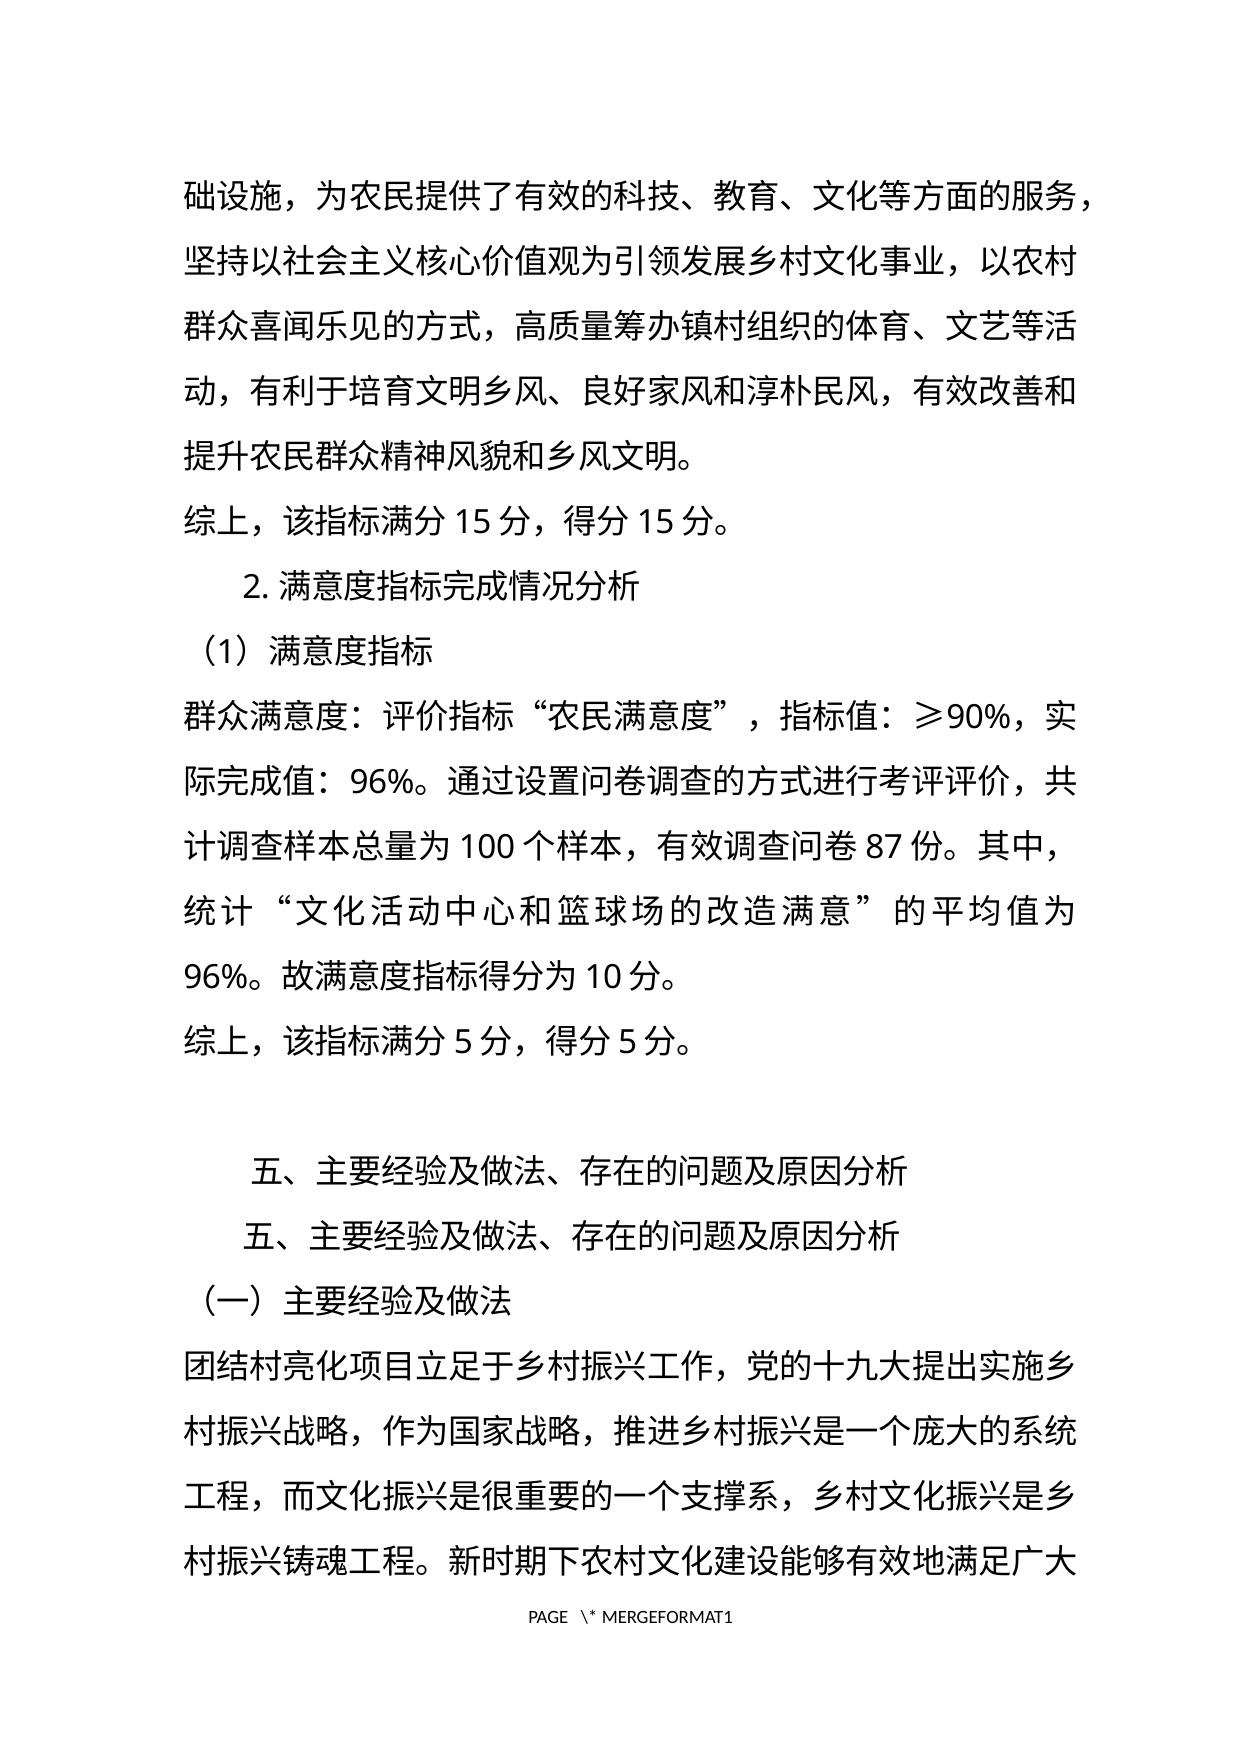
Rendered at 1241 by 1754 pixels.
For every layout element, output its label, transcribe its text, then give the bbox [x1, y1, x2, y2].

text 五、主要经验及做法、存在的问题及原因分析 [183, 1137, 1078, 1202]
text 2. 满意度指标完成情况分析 （1）满意度指标 群众满意度：评价指标“农民满意度”，指标值：≥90%，实际完成值：96%。通过设置问卷调查的方式进行考评评价，共计调查样本总量为100个样本，有效调查问卷87份。其中，统计“文化活动中心和篮球场的改造满意”的平均值为96%。故满意度指标得分为10分。 综上，该指标满分5分，得分5分。 [183, 552, 1078, 1072]
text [183, 162, 1078, 552]
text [183, 1202, 1078, 1592]
